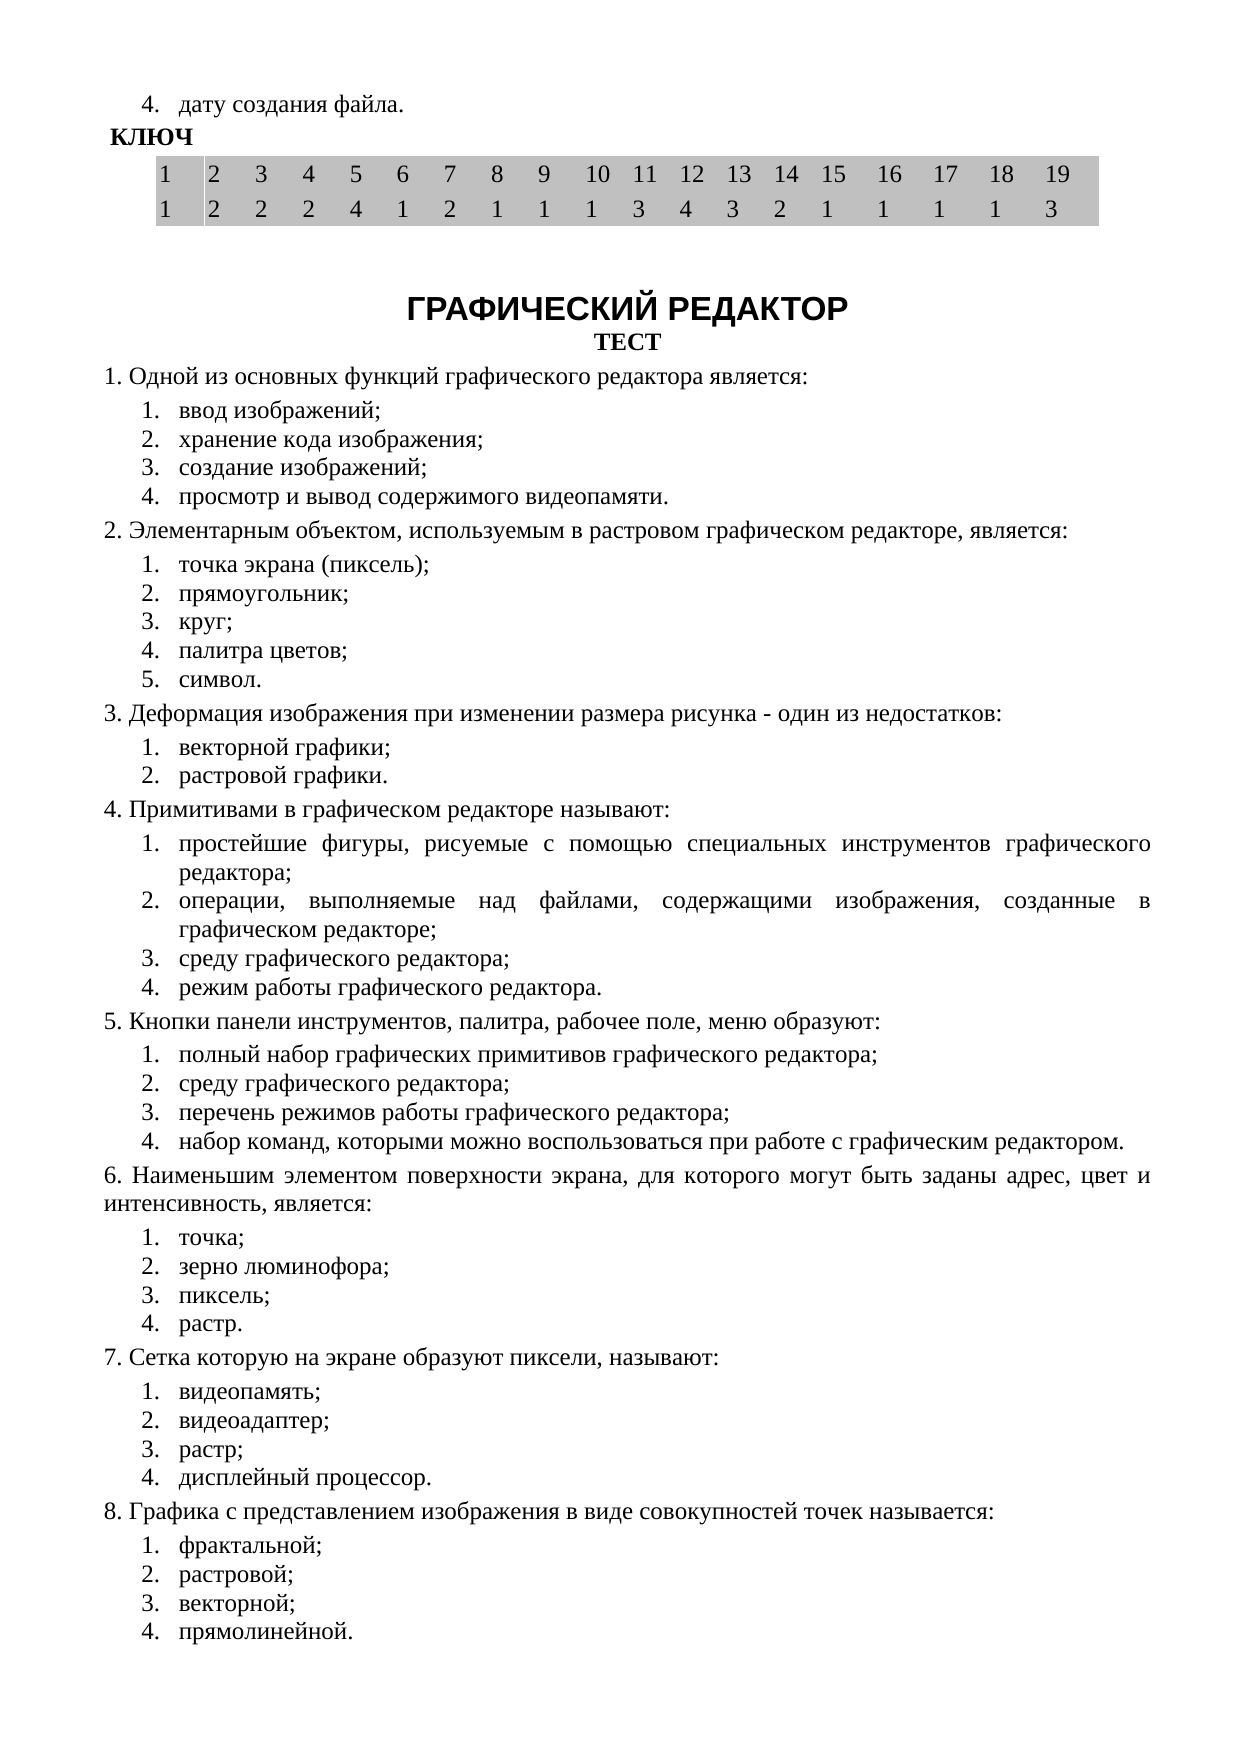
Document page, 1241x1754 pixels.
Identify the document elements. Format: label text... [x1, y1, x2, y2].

list перечень режимов работы графического редактора; [141, 1097, 1152, 1126]
list среду графического редактора; [141, 943, 1152, 972]
table_header 19 [1042, 156, 1099, 191]
table_header 10 [582, 156, 629, 191]
table_header 4 [299, 156, 346, 191]
text КЛЮЧ [103, 122, 1152, 151]
list набор команд, которыми можно воспользоваться при работе с графическим редактором. [141, 1126, 1152, 1154]
table_cell 1 [874, 191, 930, 226]
table_cell 1 [818, 191, 874, 226]
list среду графического редактора; [141, 1068, 1152, 1097]
table_cell 3 [723, 191, 771, 226]
table_header 9 [535, 156, 582, 191]
text 8. Графика с представлением изображения в виде совокупностей точек называется: [103, 1496, 1152, 1525]
table_header 18 [986, 156, 1042, 191]
table_header 11 [629, 156, 676, 191]
list ввод изображений; [141, 395, 1152, 424]
table_header 5 [346, 156, 393, 191]
list просмотр и вывод содержимого видеопамяти. [141, 481, 1152, 510]
table_header 2 [205, 156, 252, 191]
text ТЕСТ [103, 327, 1152, 356]
table_cell 4 [676, 191, 723, 226]
list полный набор графических примитивов графического редактора; [141, 1039, 1152, 1068]
table_header 3 [252, 156, 299, 191]
table_header 8 [488, 156, 535, 191]
table_cell 2 [771, 191, 818, 226]
table_header 14 [771, 156, 818, 191]
list создание изображений; [141, 452, 1152, 481]
table_cell 2 [441, 191, 488, 226]
list пиксель; [141, 1280, 1152, 1308]
list векторной; [141, 1588, 1152, 1616]
table_cell 2 [205, 191, 252, 226]
list фрактальной; [141, 1530, 1152, 1559]
text 2. Элементарным объектом, используемым в растровом графическом редакторе, является: [103, 515, 1152, 544]
table_header 12 [676, 156, 723, 191]
list растр. [141, 1308, 1152, 1337]
table_header 17 [930, 156, 986, 191]
list хранение кода изображения; [141, 424, 1152, 452]
table_header 1 [156, 156, 204, 191]
table_header 7 [441, 156, 488, 191]
list видеопамять; [141, 1376, 1152, 1405]
list палитра цветов; [141, 635, 1152, 664]
table_cell 1 [582, 191, 629, 226]
list дату создания файла. [141, 89, 1152, 117]
list операции, выполняемые над файлами, содержащими изображения, созданные в графическом редакторе; [141, 886, 1152, 943]
table_cell 1 [393, 191, 441, 226]
table_cell 1 [535, 191, 582, 226]
subtitle ГРАФИЧЕСКИЙ РЕДАКТОР [103, 289, 1152, 327]
table_cell 1 [488, 191, 535, 226]
text 1. Одной из основных функций графического редактора является: [103, 361, 1152, 390]
list прямоугольник; [141, 578, 1152, 606]
text 3. Деформация изображения при изменении размера рисунка - один из недостатков: [103, 698, 1152, 727]
table_header 15 [818, 156, 874, 191]
text 5. Кнопки панели инструментов, палитра, рабочее поле, меню образуют: [103, 1006, 1152, 1034]
table_cell 3 [629, 191, 676, 226]
table_cell 4 [346, 191, 393, 226]
list режим работы графического редактора. [141, 972, 1152, 1001]
table_header 13 [723, 156, 771, 191]
text 7. Сетка которую на экране образуют пиксели, называют: [103, 1342, 1152, 1371]
table_cell 1 [930, 191, 986, 226]
list круг; [141, 606, 1152, 635]
list точка; [141, 1222, 1152, 1251]
text 6. Наименьшим элементом поверхности экрана, для которого могут быть заданы адрес, цвет и интенсивность, является: [103, 1160, 1152, 1217]
list зерно люминофора; [141, 1251, 1152, 1280]
list растр; [141, 1434, 1152, 1462]
table_cell 3 [1042, 191, 1099, 226]
table_cell 1 [986, 191, 1042, 226]
table_cell 2 [299, 191, 346, 226]
list растровой; [141, 1559, 1152, 1588]
list дисплейный процессор. [141, 1462, 1152, 1491]
list точка экрана (пиксель); [141, 549, 1152, 578]
table_header 6 [393, 156, 441, 191]
list векторной графики; [141, 732, 1152, 760]
table_cell 1 [156, 191, 204, 226]
list растровой графики. [141, 760, 1152, 789]
list прямолинейной. [141, 1616, 1152, 1645]
list видеоадаптер; [141, 1405, 1152, 1434]
text 4. Примитивами в графическом редакторе называют: [103, 794, 1152, 823]
list символ. [141, 664, 1152, 693]
table_cell 2 [252, 191, 299, 226]
list простейшие фигуры, рисуемые с помощью специальных инструментов графического редактора; [141, 828, 1152, 886]
table_header 16 [874, 156, 930, 191]
